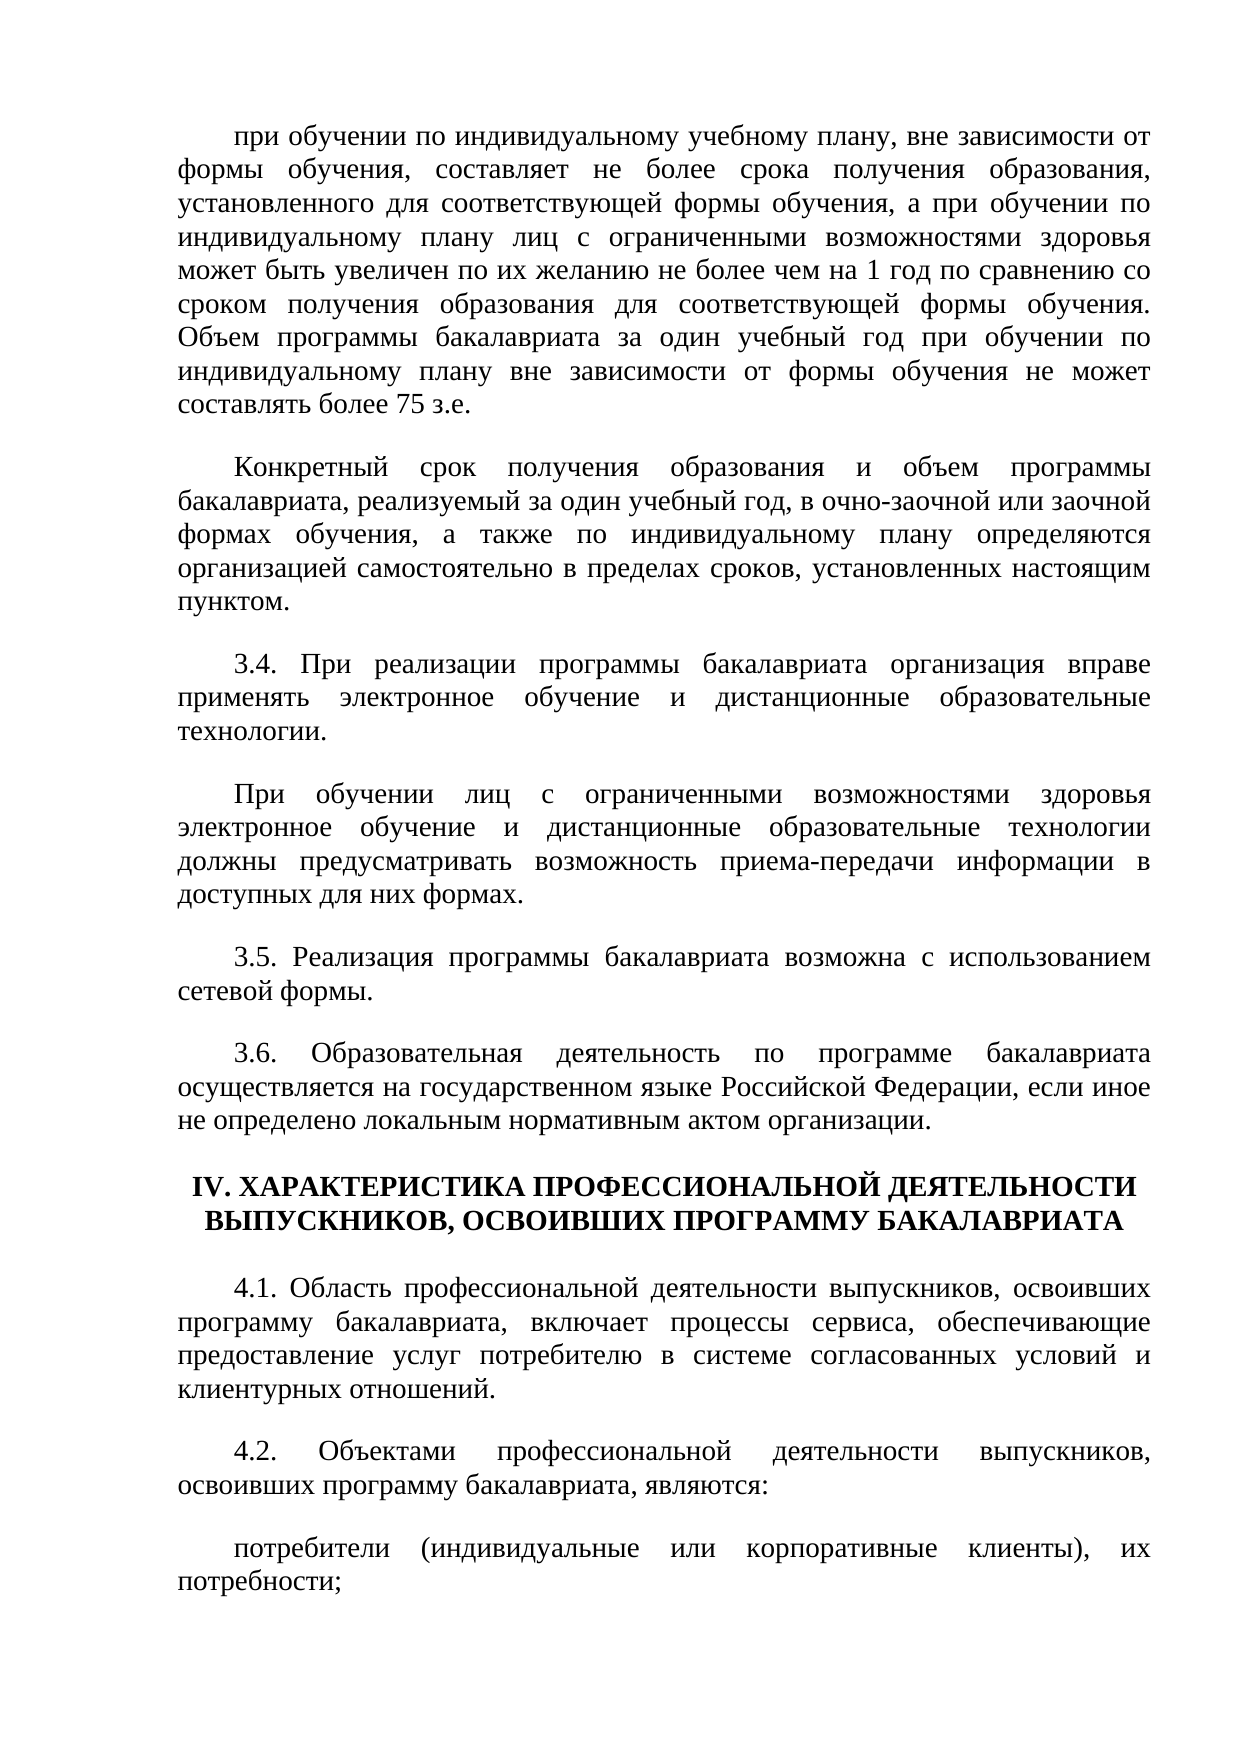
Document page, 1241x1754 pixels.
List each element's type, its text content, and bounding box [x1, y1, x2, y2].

text 4.1. Область профессиональной деятельности выпускников, освоивших программу бакалавриата, включает процессы сервиса, обеспечивающие предоставление услуг потребителю в системе согласованных условий и клиентурных отношений. [177, 1270, 1152, 1404]
title IV. ХАРАКТЕРИСТИКА ПРОФЕССИОНАЛЬНОЙ ДЕЯТЕЛЬНОСТИ [177, 1169, 1152, 1203]
text потребители (индивидуальные или корпоративные клиенты), их потребности; [177, 1530, 1152, 1597]
text Конкретный срок получения образования и объем программы бакалавриата, реализуемый за один учебный год, в очно-заочной или заочной формах обучения, а также по индивидуальному плану определяются организацией самостоятельно в пределах сроков, установленных настоящим пунктом. [177, 449, 1152, 617]
text 4.2. Объектами профессиональной деятельности выпускников, освоивших программу бакалавриата, являются: [177, 1433, 1152, 1501]
text 3.6. Образовательная деятельность по программе бакалавриата осуществляется на государственном языке Российской Федерации, если иное не определено локальным нормативным актом организации. [177, 1035, 1152, 1136]
text 3.4. При реализации программы бакалавриата организация вправе применять электронное обучение и дистанционные образовательные технологии. [177, 646, 1152, 747]
text 3.5. Реализация программы бакалавриата возможна с использованием сетевой формы. [177, 939, 1152, 1006]
text При обучении лиц с ограниченными возможностями здоровья электронное обучение и дистанционные образовательные технологии должны предусматривать возможность приема-передачи информации в доступных для них формах. [177, 776, 1152, 910]
title ВЫПУСКНИКОВ, ОСВОИВШИХ ПРОГРАММУ БАКАЛАВРИАТА [177, 1203, 1152, 1237]
text при обучении по индивидуальному учебному плану, вне зависимости от формы обучения, составляет не более срока получения образования, установленного для соответствующей формы обучения, а при обучении по индивидуальному плану лиц с ограниченными возможностями здоровья может быть увеличен по их желанию не более чем на 1 год по сравнению со сроком получения образования для соответствующей формы обучения. Объем программы бакалавриата за один учебный год при обучении по индивидуальному плану вне зависимости от формы обучения не может составлять более 75 з.е. [177, 118, 1152, 420]
